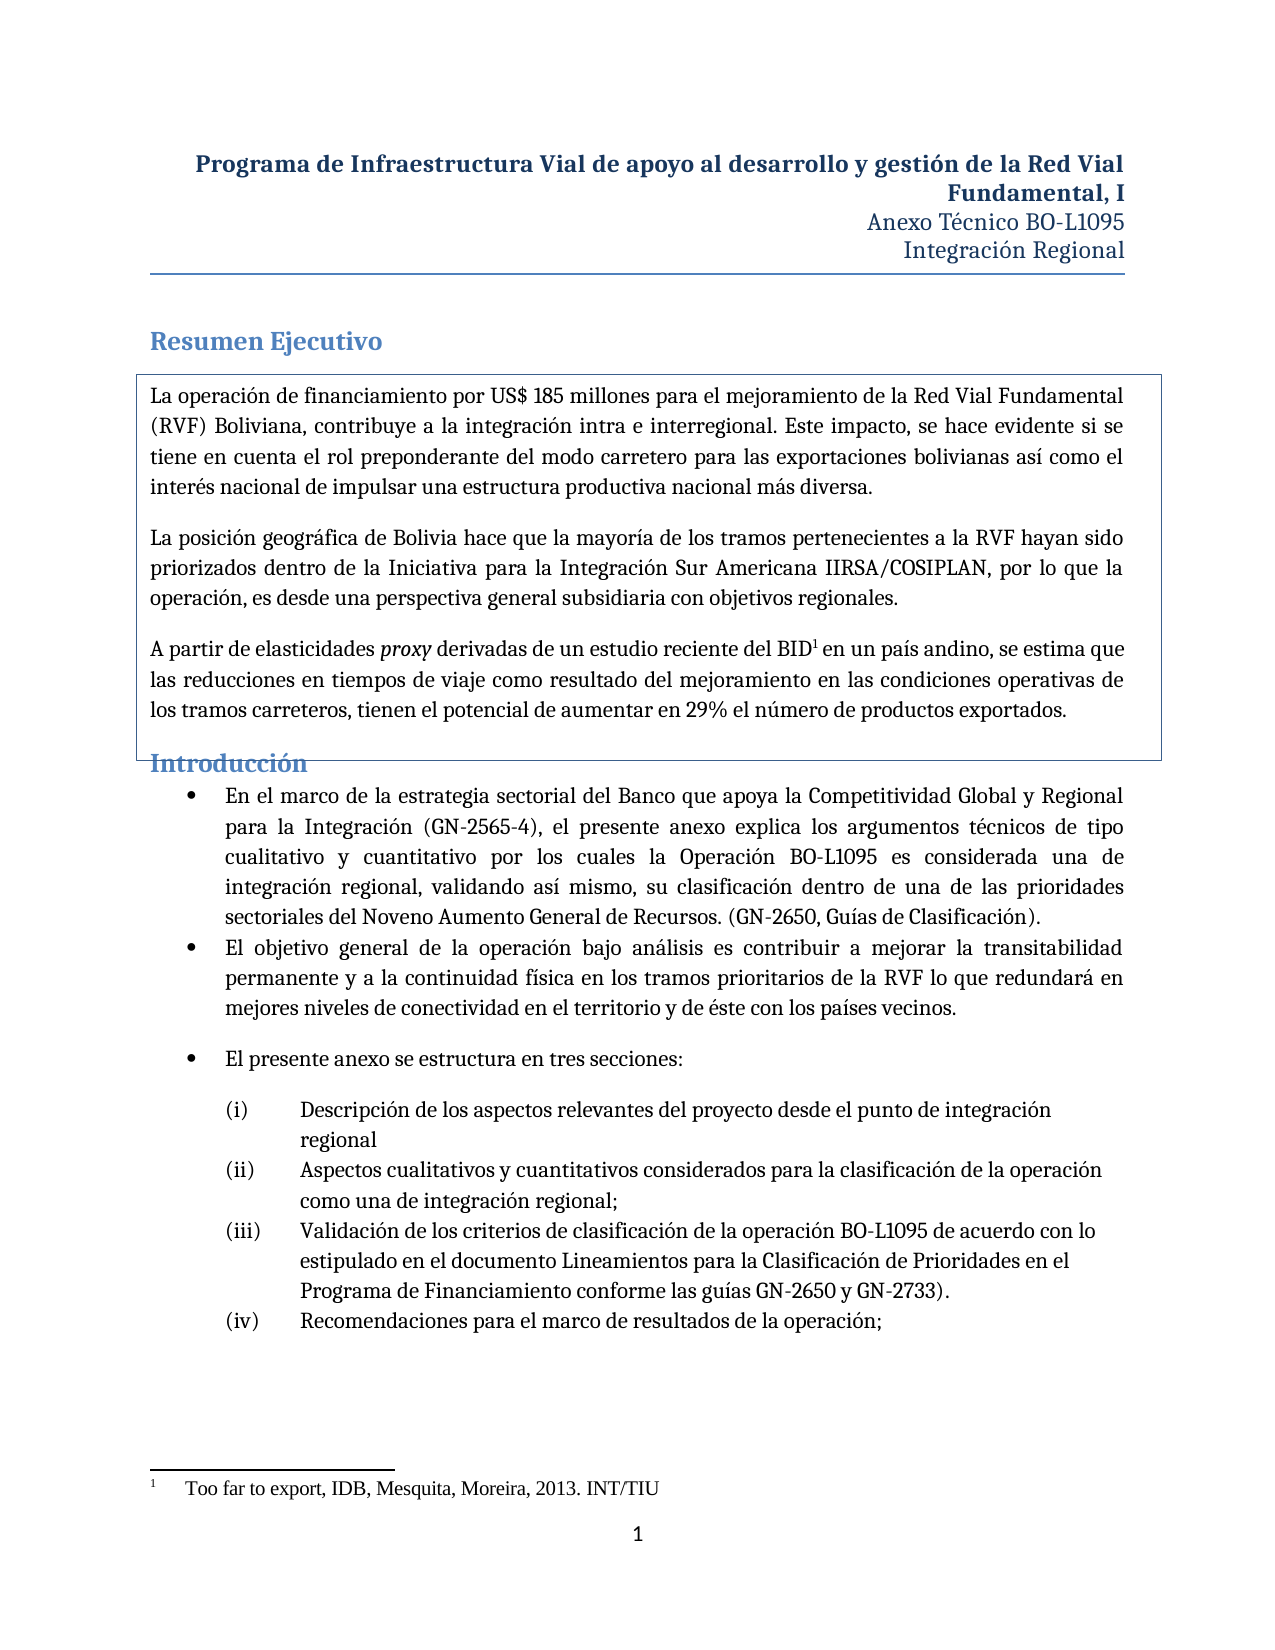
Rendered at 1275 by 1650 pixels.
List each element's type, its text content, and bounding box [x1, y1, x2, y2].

text La posición geográfica de Bolivia hace que la mayoría de los tramos pertenecientes a la RVF hayan sido priorizados dentro de la Iniciativa para la Integración Sur Americana IIRSA/COSIPLAN, por lo que la operación, es desde una perspectiva general subsidiaria con objetivos regionales. [150, 525, 1125, 611]
text A partir de elasticidades proxy derivadas de un estudio reciente del BID en un país andino, se estima que las reducciones en tiempos de viaje como resultado del mejoramiento en las condiciones operativas de los tramos carreteros, tienen el potencial de aumentar en 29% el número de productos exportados. [150, 636, 1125, 723]
list Descripción de los aspectos relevantes del proyecto desde el punto de integración regional [225, 1097, 1125, 1153]
text Anexo Técnico BO-L1095 [150, 207, 1125, 236]
list Aspectos cualitativos y cuantitativos considerados para la clasificación de la operación como una de integración regional; [225, 1157, 1125, 1214]
text La operación de financiamiento por US$ 185 millones para el mejoramiento de la Red Vial Fundamental (RVF) Boliviana, contribuye a la integración intra e interregional. Este impacto, se hace evidente si se tiene en cuenta el rol preponderante del modo carretero para las exportaciones bolivianas así como el interés nacional de impulsar una estructura productiva nacional más diversa. [150, 383, 1125, 500]
text Integración Regional [150, 236, 1125, 273]
list El presente anexo se estructura en tres secciones: [187, 1046, 1125, 1072]
list Validación de los criterios de clasificación de la operación BO-L1095 de acuerdo con lo estipulado en el documento Lineamientos para la Clasificación de Prioridades en el Programa de Financiamiento conforme las guías GN-2650 y GN-2733). [225, 1218, 1125, 1304]
list Recomendaciones para el marco de resultados de la operación; [225, 1308, 1125, 1335]
text Programa de Infraestructura Vial de apoyo al desarrollo y gestión de la Red Vial Fundamental, I [150, 150, 1125, 207]
text Introducción [150, 761, 1125, 779]
text Resumen Ejecutivo [150, 326, 1125, 358]
list En el marco de la estrategia sectorial del Banco que apoya la Competitividad Global y Regional para la Integración (GN-2565-4), el presente anexo explica los argumentos técnicos de tipo cualitativo y cuantitativo por los cuales la Operación BO-L1095 es considerada una de integración regional, validando así mismo, su clasificación dentro de una de las prioridades sectoriales del Noveno Aumento General de Recursos. (GN-2650, Guías de Clasificación). [187, 783, 1125, 931]
list El objetivo general de la operación bajo análisis es contribuir a mejorar la transitabilidad permanente y a la continuidad física en los tramos prioritarios de la RVF lo que redundará en mejores niveles de conectividad en el territorio y de éste con los países vecinos. [187, 934, 1125, 1021]
